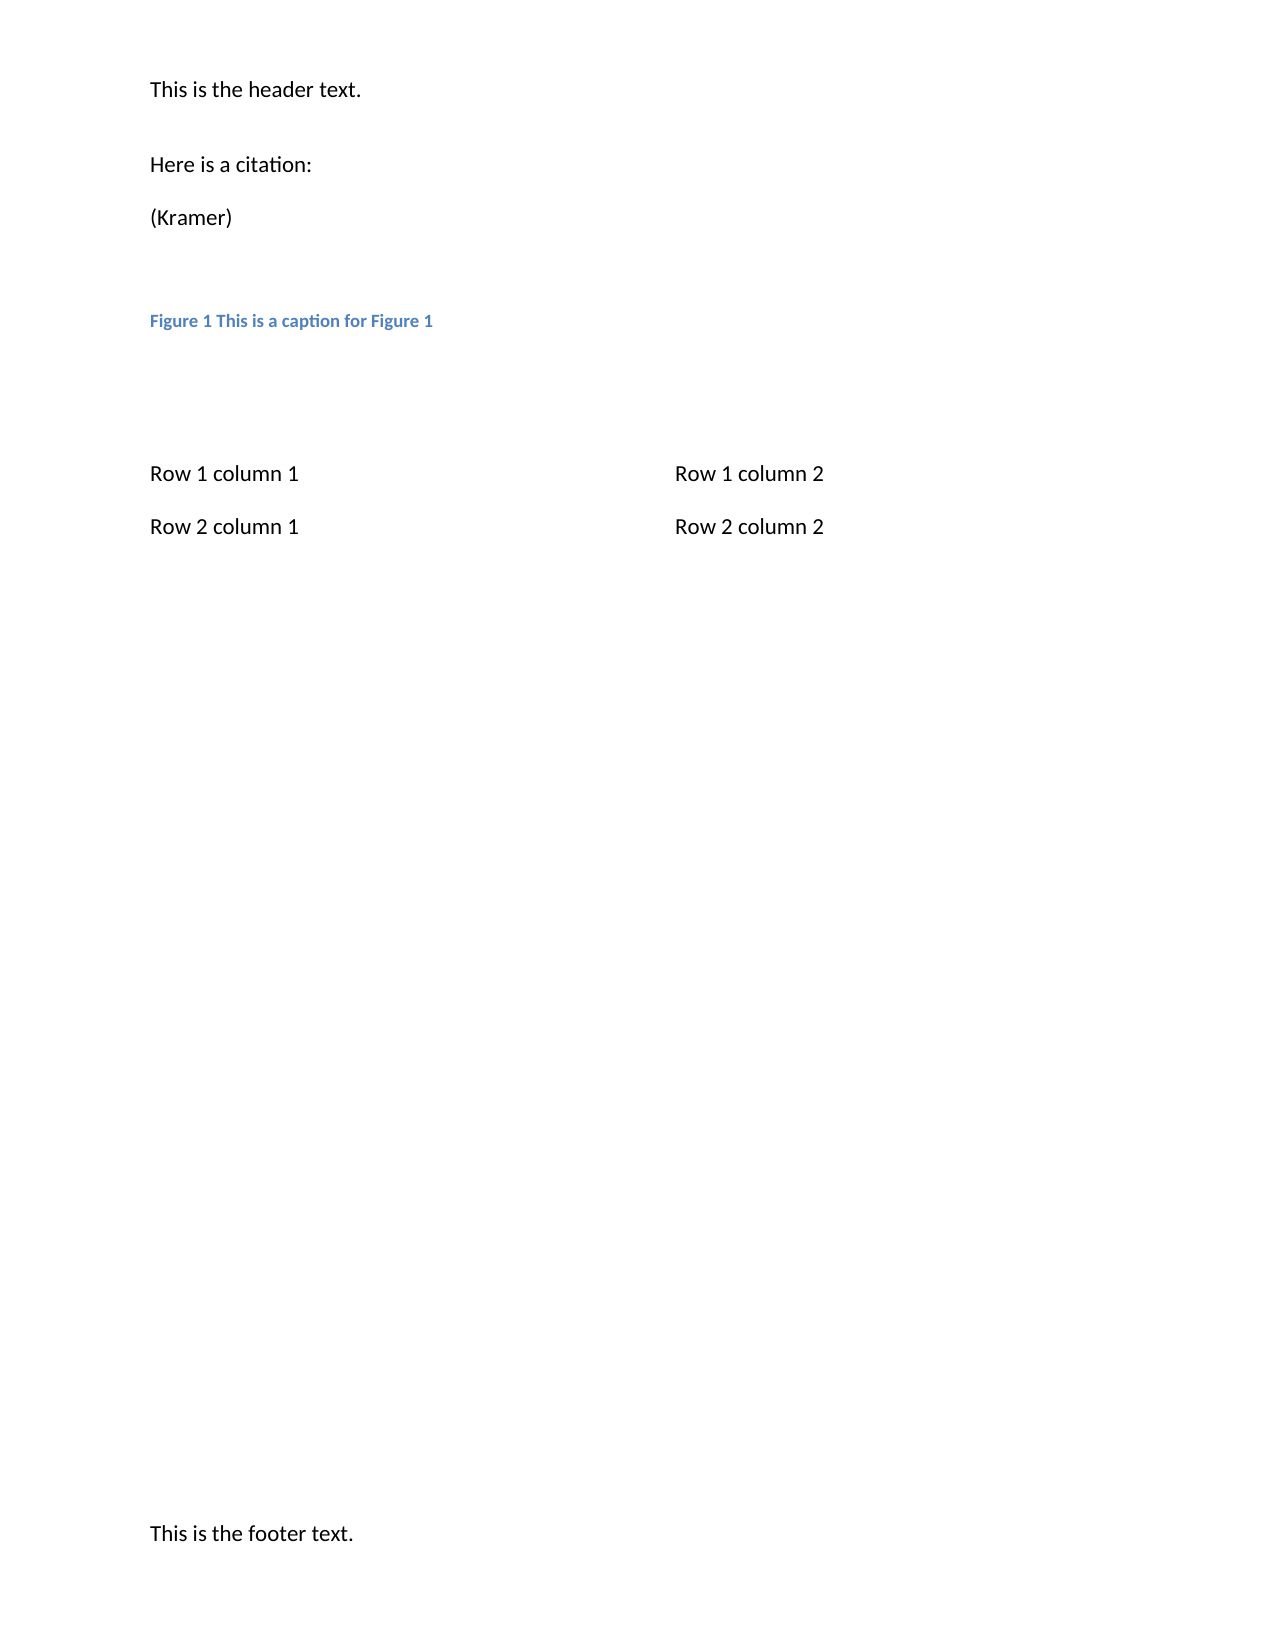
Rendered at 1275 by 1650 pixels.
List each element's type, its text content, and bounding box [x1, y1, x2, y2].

text Row 2 column 1 [150, 512, 600, 540]
text Row 1 column 1 [150, 459, 600, 487]
text Row 1 column 2 [675, 459, 1125, 487]
text (Kramer) [150, 203, 1125, 231]
text Row 2 column 2 [675, 512, 1125, 540]
text Here is a citation: [150, 150, 1125, 178]
